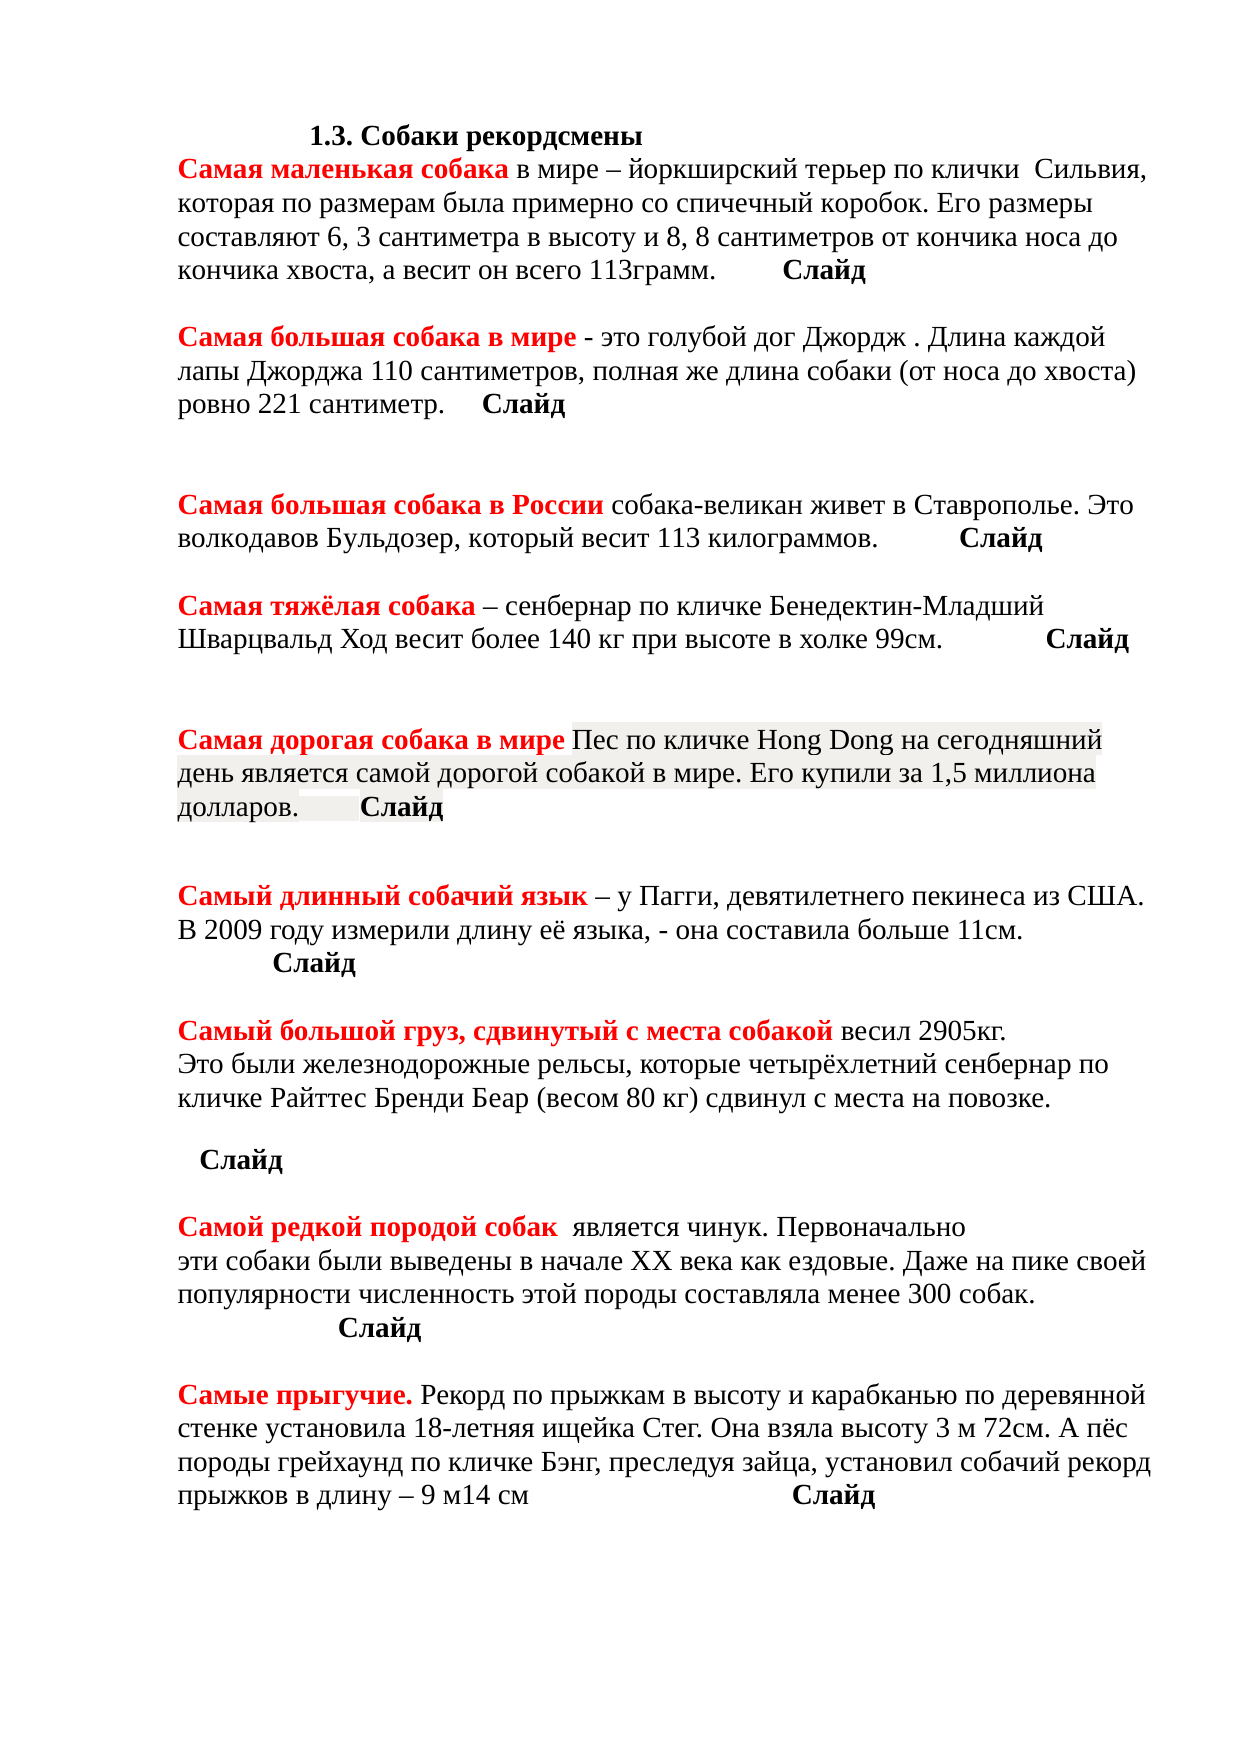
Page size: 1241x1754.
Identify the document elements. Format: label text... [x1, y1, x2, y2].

text Самая тяжёлая собака – сенбернар по кличке Бенедектин-Младший Шварцвальд Ход весит более 140 кг при высоте в холке 99см. Слайд [177, 588, 1152, 655]
text Самой редкой породой собак является чинук. Первоначально [177, 1209, 1152, 1243]
text Самые прыгучие. Рекорд по прыжкам в высоту и карабканью по деревянной стенке установила 18-летняя ищейка Стег. Она взяла высоту 3 м 72см. А пёс породы грейхаунд по кличке Бэнг, преследуя зайца, установил собачий рекорд прыжков в длину – 9 м14 см Слайд [177, 1377, 1152, 1511]
text Самая маленькая собака в мире – йоркширский терьер по клички Сильвия, которая по размерам была примерно со спичечный коробок. Его размеры составляют 6, 3 сантиметра в высоту и 8, 8 сантиметров от кончика носа до кончика хвоста, а весит он всего 113грамм. Слайд [177, 152, 1152, 286]
text Самый большой груз, сдвинутый с места собакой весил 2905кг. [177, 1013, 1152, 1046]
text Слайд [177, 946, 1152, 979]
text Самая дорогая собака в мире Пес по кличке Hong Dong на сегодняшний день является самой дорогой собакой в мире. Его купили за 1,5 миллиона долларов. Слайд [177, 722, 1152, 878]
text Самая большая собака в России собака-великан живет в Ставрополье. Это волкодавов Бульдозер, который весит 113 килограммов. Слайд [177, 487, 1152, 554]
text Самый длинный собачий язык – у Пагги, девятилетнего пекинеса из США. В 2009 году измерили длину её языка, - она составила больше 11см. [177, 878, 1152, 946]
text Это были железнодорожные рельсы, которые четырёхлетний сенбернар по кличке Райттес Бренди Беар (весом 80 кг) сдвинул с места на повозке. [177, 1046, 1152, 1113]
text Самая большая собака в мире - это голубой дог Джордж . Длина каждой лапы Джорджа 110 сантиметров, полная же длина собаки (от носа до хвоста) ровно 221 сантиметр. Слайд [177, 319, 1152, 420]
text Слайд [177, 1310, 1152, 1343]
text эти собаки были выведены в начале ХХ века как ездовые. Даже на пике своей популярности численность этой породы составляла менее 300 собак. [177, 1243, 1152, 1310]
text 1.3. Собаки рекордсмены [309, 118, 1152, 152]
text Слайд [177, 1142, 1152, 1176]
